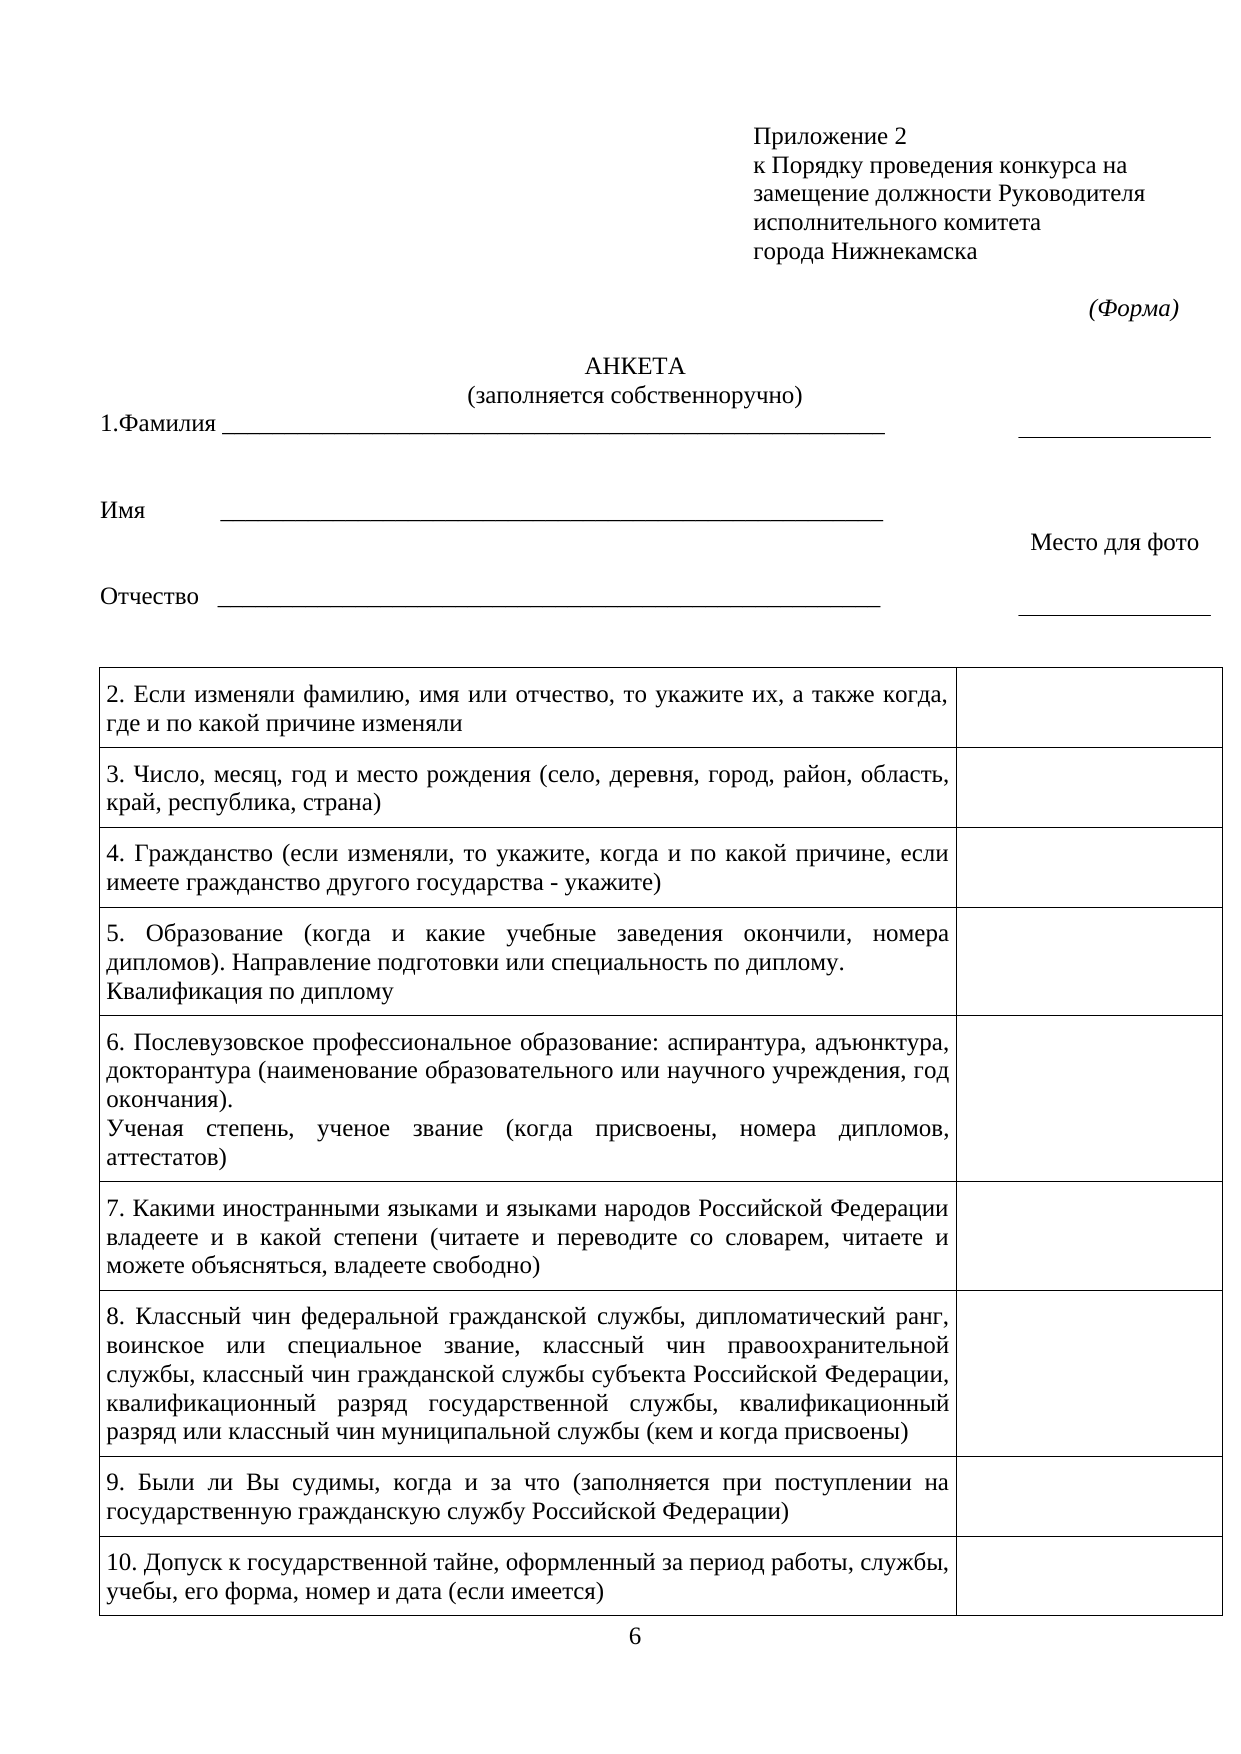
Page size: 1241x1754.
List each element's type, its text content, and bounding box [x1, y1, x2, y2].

table_cell 6. Послевузовское профессиональное образование: аспирантура, адъюнктура, докторантура (наименование образовательного или научного учреждения, год окончания). Ученая степень, ученое звание (когда присвоены, номера дипломов, аттестатов) [100, 1016, 956, 1181]
table_cell [957, 1291, 1222, 1456]
table_cell [957, 828, 1222, 907]
text (заполняется собственноручно) [89, 380, 1181, 408]
table_cell 7. Какими иностранными языками и языками народов Российской Федерации владеете и в какой степени (читаете и переводите со словарем, читаете и можете объясняться, владеете свободно) [100, 1182, 956, 1290]
table_header 1.Фамилия _____________________________________________________ Имя _____________________________________________________ Отчество _____________________________________________________ [89, 409, 1007, 667]
text АНКЕТА [89, 351, 1181, 380]
table_cell [957, 908, 1222, 1015]
text города Нижнекамска [753, 236, 1181, 265]
table_cell [957, 748, 1222, 827]
table_cell [957, 1016, 1222, 1181]
table_cell [957, 668, 1222, 747]
table_cell [957, 1182, 1222, 1290]
table_cell 5. Образование (когда и какие учебные заведения окончили, номера дипломов). Направление подготовки или специальность по диплому. Квалификация по диплому [100, 908, 956, 1015]
table_cell 3. Число, месяц, год и место рождения (село, деревня, город, район, область, край, республика, страна) [100, 748, 956, 827]
table_cell 10. Допуск к государственной тайне, оформленный за период работы, службы, учебы, его форма, номер и дата (если имеется) [100, 1537, 956, 1615]
table_cell [957, 1457, 1222, 1536]
text Приложение 2 [753, 121, 1181, 150]
text (Форма) [89, 293, 1181, 322]
table_cell 8. Классный чин федеральной гражданской службы, дипломатический ранг, воинское или специальное звание, классный чин правоохранительной службы, классный чин гражданской службы субъекта Российской Федерации, квалификационный разряд государственной службы, квалификационный разряд или классный чин муниципальной службы (кем и когда присвоены) [100, 1291, 956, 1456]
table_cell 9. Были ли Вы судимы, когда и за что (заполняется при поступлении на государственную гражданскую службу Российской Федерации) [100, 1457, 956, 1536]
table_cell 2. Если изменяли фамилию, имя или отчество, то укажите их, а также когда, где и по какой причине изменяли [100, 668, 956, 747]
table_cell 4. Гражданство (если изменяли, то укажите, когда и по какой причине, если имеете гражданство другого государства - укажите) [100, 828, 956, 907]
text к Порядку проведения конкурса на замещение должности Руководителя исполнительного комитета [753, 150, 1181, 236]
table_header Место для фото [1008, 409, 1222, 667]
table_cell [957, 1537, 1222, 1615]
